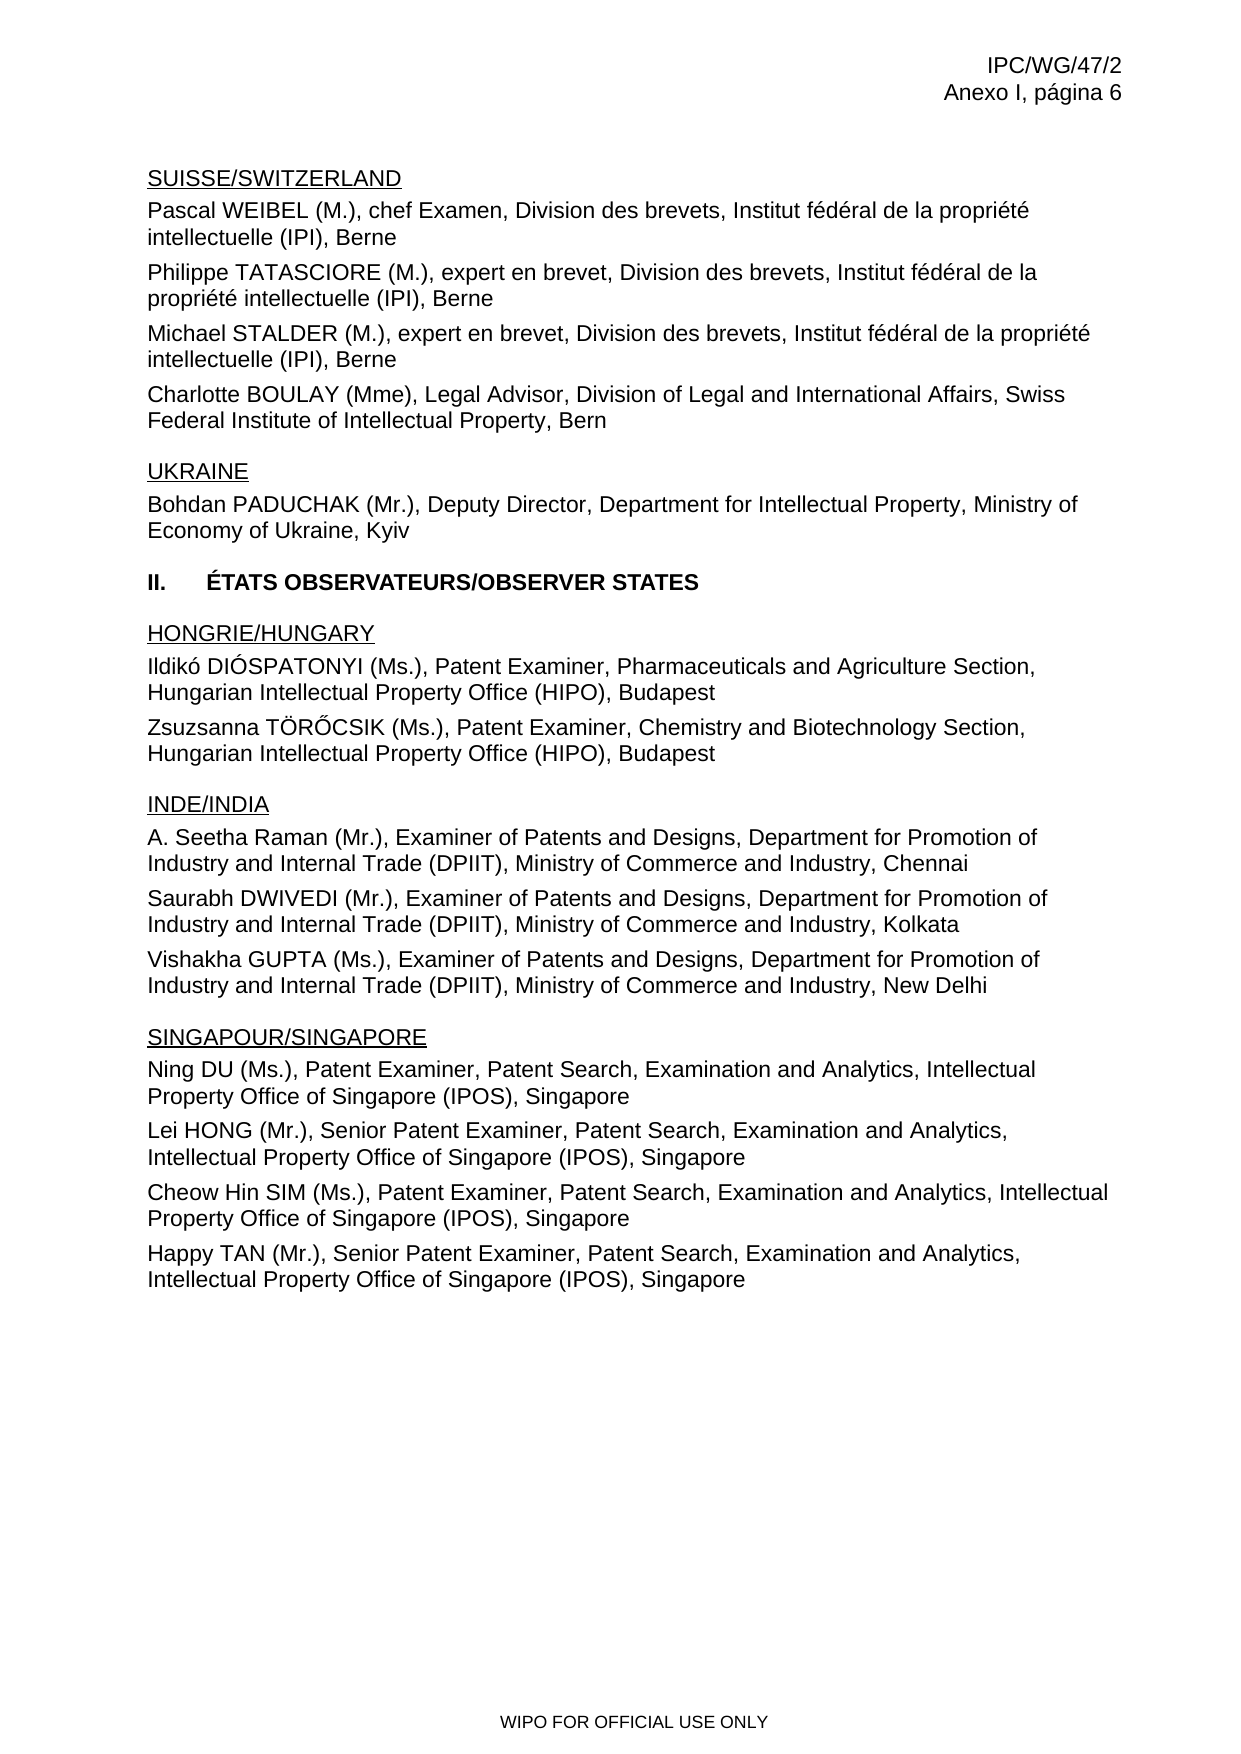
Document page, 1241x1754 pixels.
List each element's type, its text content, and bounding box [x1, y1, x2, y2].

text Lei HONG (Mr.), Senior Patent Examiner, Patent Search, Examination and Analytics, Intellectual Property Office of Singapore (IPOS), Singapore [147, 1117, 1122, 1170]
text Zsuzsanna TÖRŐCSIK (Ms.), Patent Examiner, Chemistry and Biotechnology Section, Hungarian Intellectual Property Office (HIPO), Budapest [147, 714, 1122, 766]
text Saurabh DWIVEDI (Mr.), Examiner of Patents and Designs, Department for Promotion of Industry and Internal Trade (DPIIT), Ministry of Commerce and Industry, Kolkata [147, 885, 1122, 938]
subtitle UKRAINE [147, 458, 1122, 485]
text Vishakha GUPTA (Ms.), Examiner of Patents and Designs, Department for Promotion of Industry and Internal Trade (DPIIT), Ministry of Commerce and Industry, New Delhi [147, 946, 1122, 999]
text Pascal WEIBEL (M.), chef Examen, Division des brevets, Institut fédéral de la propriété intellectuelle (IPI), Berne [147, 197, 1122, 250]
text A. Seetha Raman (Mr.), Examiner of Patents and Designs, Department for Promotion of Industry and Internal Trade (DPIIT), Ministry of Commerce and Industry, Chennai [147, 824, 1122, 877]
text Ildikó DIÓSPATONYI (Ms.), Patent Examiner, Pharmaceuticals and Agriculture Section, Hungarian Intellectual Property Office (HIPO), Budapest [147, 653, 1122, 705]
subtitle SUISSE/SWITZERLAND [147, 165, 1122, 191]
text Cheow Hin SIM (Ms.), Patent Examiner, Patent Search, Examination and Analytics, Intellectual Property Office of Singapore (IPOS), Singapore [147, 1178, 1122, 1231]
text Philippe TATASCIORE (M.), expert en brevet, Division des brevets, Institut fédéral de la propriété intellectuelle (IPI), Berne [147, 258, 1122, 311]
subtitle II. ÉTATS OBSERVATEURS/OBSERVER STATES [147, 569, 1122, 595]
text Charlotte BOULAY (Mme), Legal Advisor, Division of Legal and International Affairs, Swiss Federal Institute of Intellectual Property, Bern [147, 381, 1122, 433]
subtitle HONGRIE/HUNGARY [147, 620, 1122, 646]
subtitle SINGAPOUR/SINGAPORE [147, 1024, 1122, 1050]
text Happy TAN (Mr.), Senior Patent Examiner, Patent Search, Examination and Analytics, Intellectual Property Office of Singapore (IPOS), Singapore [147, 1239, 1122, 1292]
text Michael STALDER (M.), expert en brevet, Division des brevets, Institut fédéral de la propriété intellectuelle (IPI), Berne [147, 319, 1122, 372]
text Bohdan PADUCHAK (Mr.), Deputy Director, Department for Intellectual Property, Ministry of Economy of Ukraine, Kyiv [147, 491, 1122, 544]
text Ning DU (Ms.), Patent Examiner, Patent Search, Examination and Analytics, Intellectual Property Office of Singapore (IPOS), Singapore [147, 1056, 1122, 1109]
subtitle INDE/INDIA [147, 791, 1122, 818]
